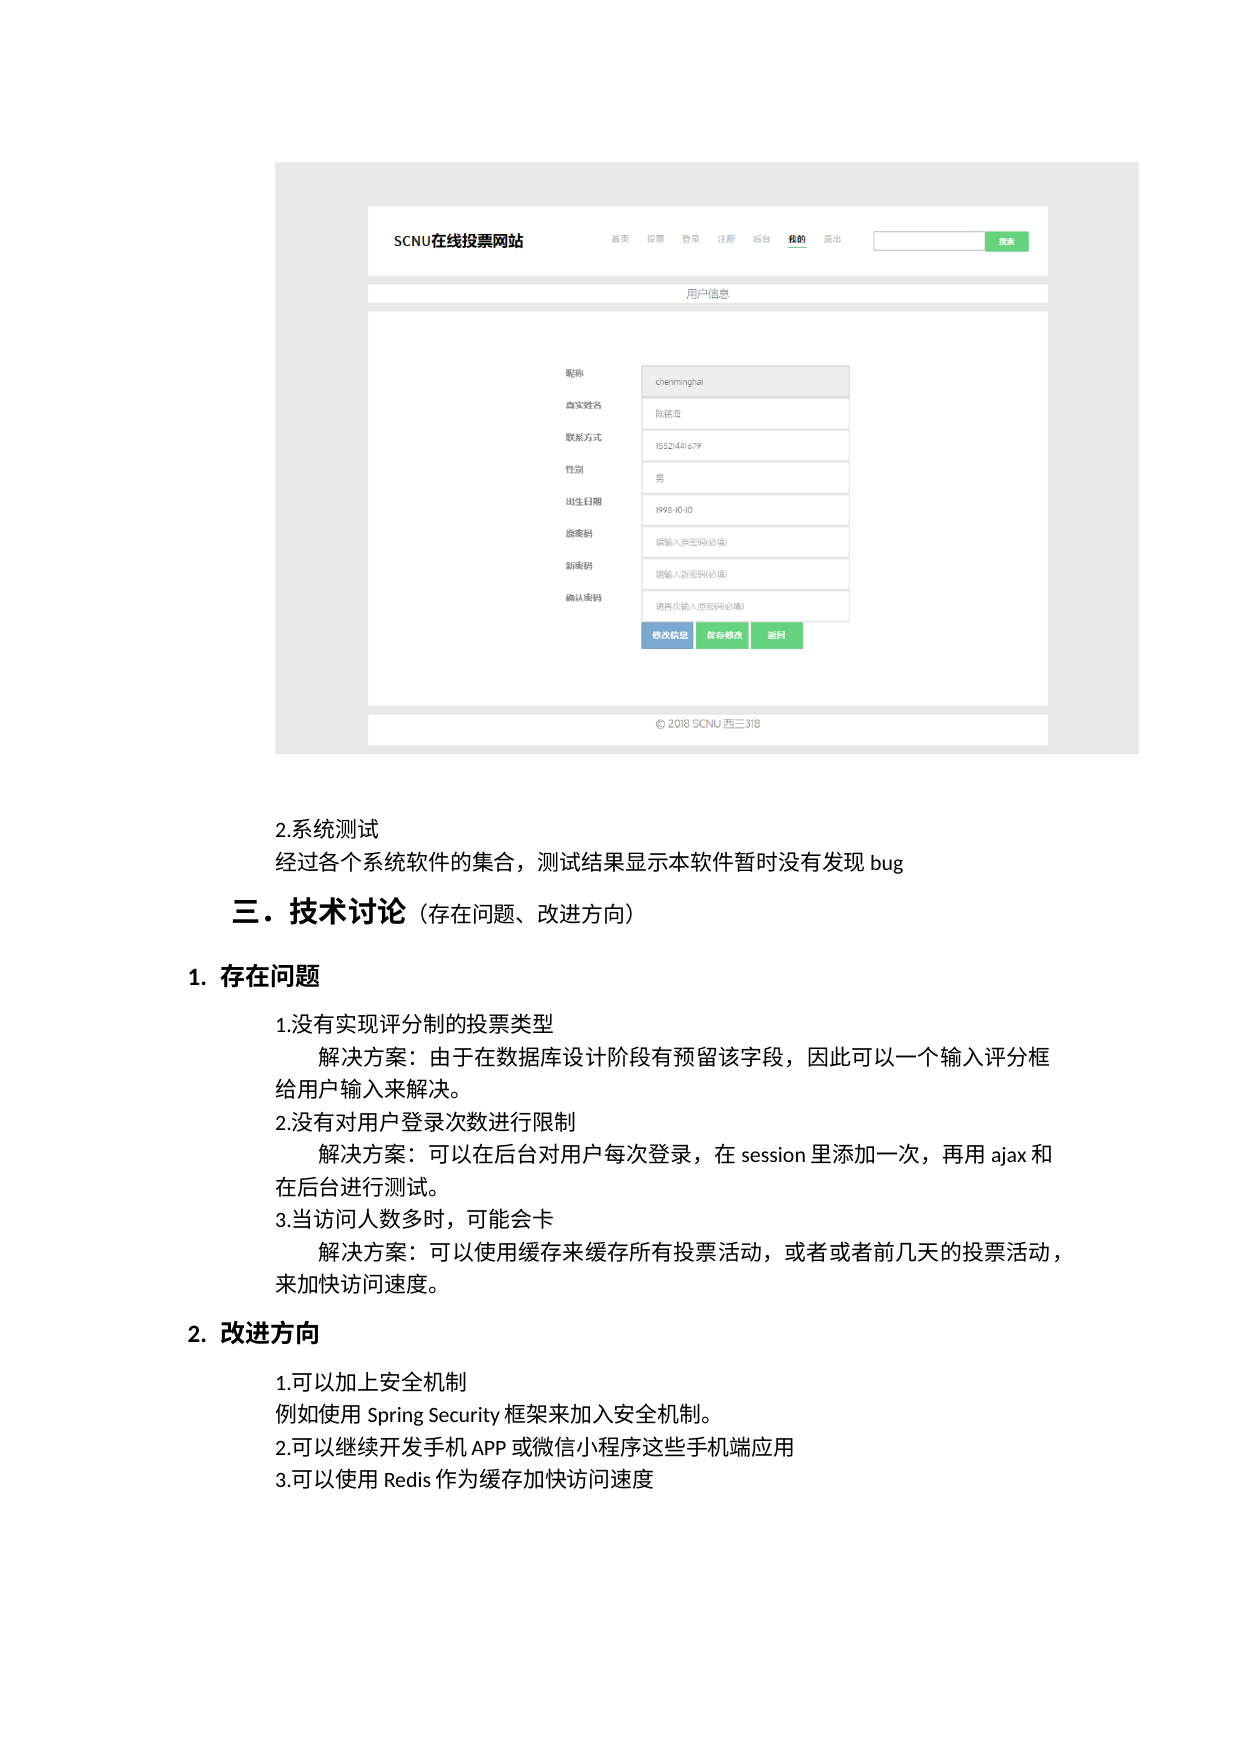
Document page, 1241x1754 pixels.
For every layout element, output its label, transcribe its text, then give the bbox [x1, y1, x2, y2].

list 三．技术讨论（存在问题、改进方向） [187, 877, 1053, 942]
list 例如使用 Spring Security框架来加入安全机制。 [231, 1397, 1053, 1429]
list 3.可以使用Redis作为缓存加快访问速度 [231, 1462, 1053, 1494]
list 2.系统测试 [231, 812, 1053, 844]
picture [275, 162, 1139, 754]
list 经过各个系统软件的集合，测试结果显示本软件暂时没有发现bug [231, 844, 1053, 877]
list 3.当访问人数多时，可能会卡 [231, 1202, 1053, 1234]
list 解决方案：由于在数据库设计阶段有预留该字段，因此可以一个输入评分框给用户输入来解决。 [275, 1039, 1053, 1104]
list 1.可以加上安全机制 [231, 1364, 1053, 1397]
list 解决方案：可以在后台对用户每次登录，在session里添加一次，再用ajax和在后台进行测试。 [275, 1137, 1053, 1202]
list 解决方案：可以使用缓存来缓存所有投票活动，或者或者前几天的投票活动，来加快访问速度。 [275, 1234, 1053, 1299]
list 2.可以继续开发手机APP或微信小程序这些手机端应用 [231, 1429, 1053, 1462]
list 改进方向 [187, 1299, 1053, 1364]
list 存在问题 [187, 942, 1053, 1007]
list 1.没有实现评分制的投票类型 [231, 1007, 1053, 1039]
list 2.没有对用户登录次数进行限制 [231, 1104, 1053, 1137]
